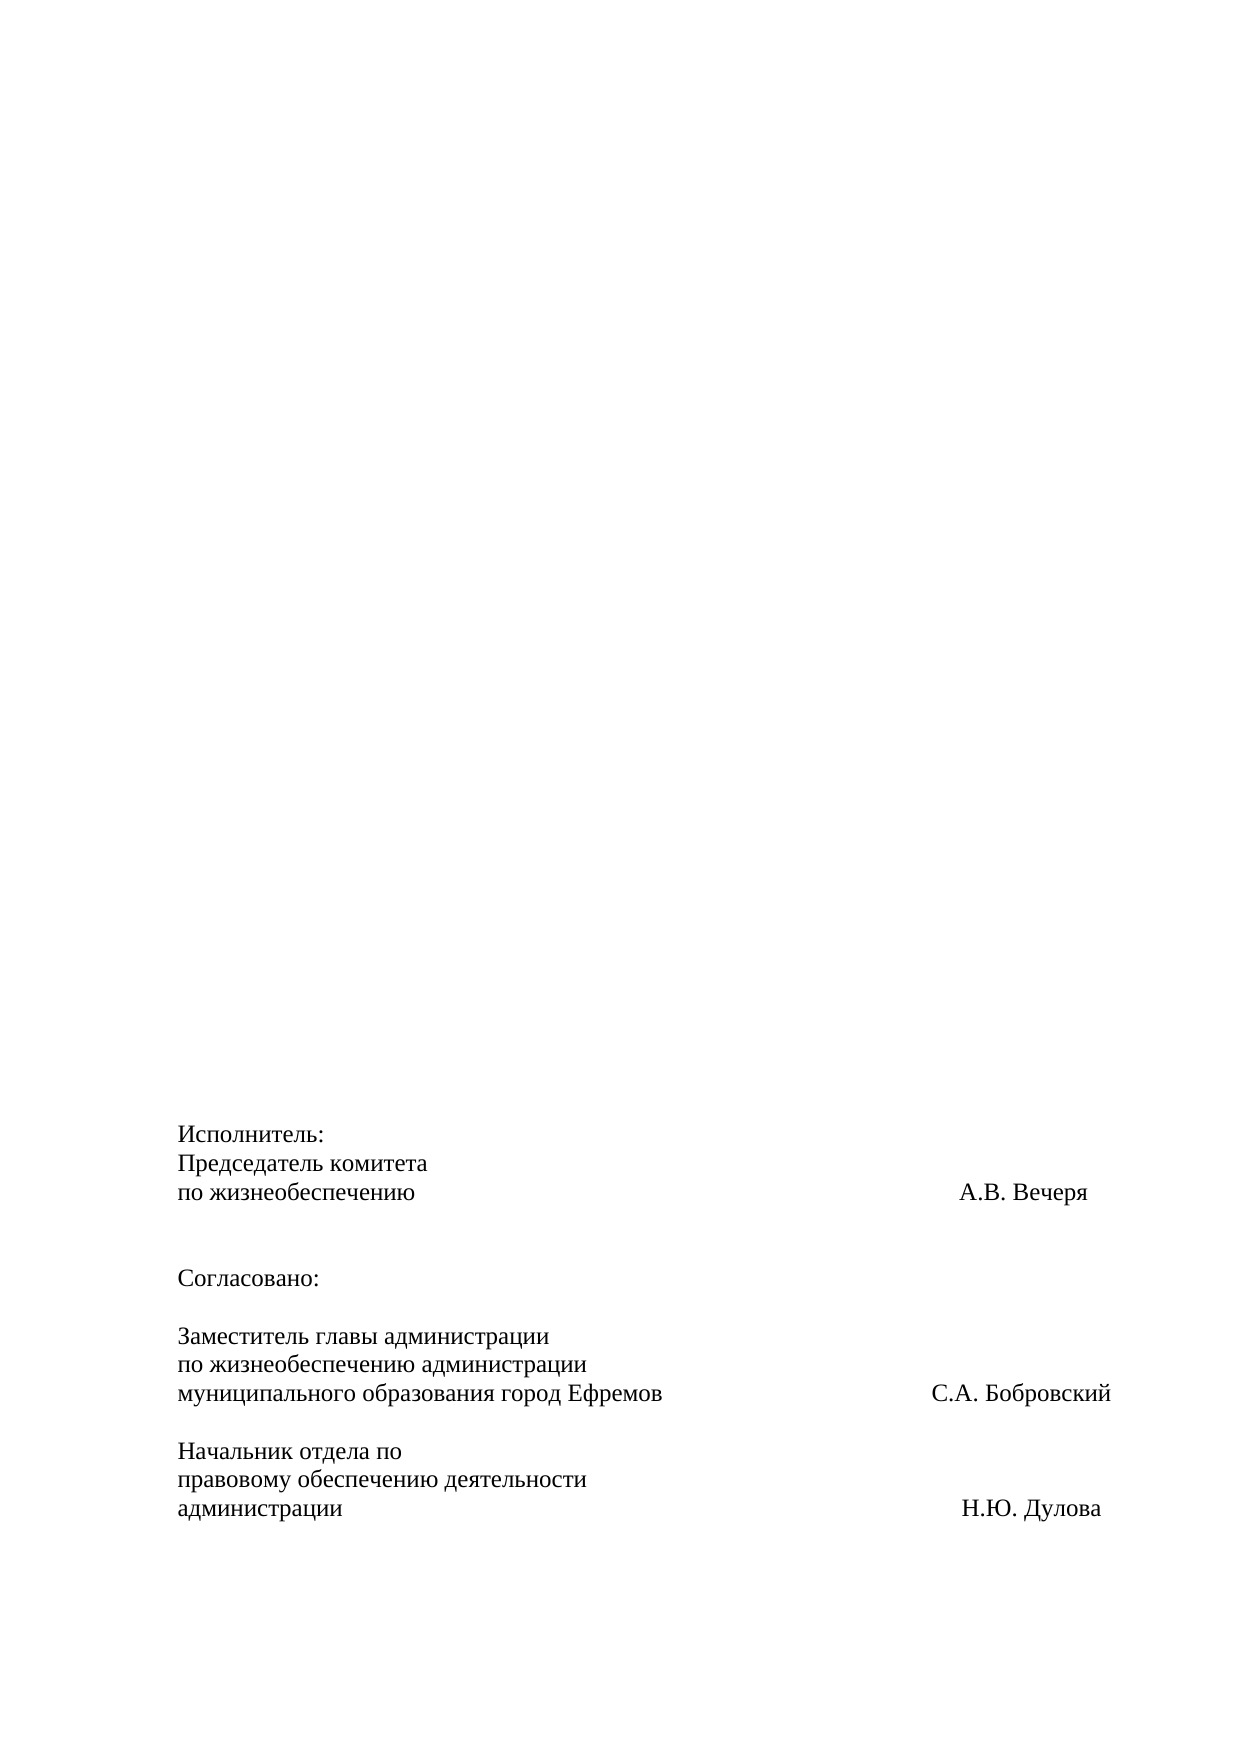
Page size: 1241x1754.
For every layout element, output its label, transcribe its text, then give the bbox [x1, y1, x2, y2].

text Согласовано: [177, 1263, 1152, 1292]
text Заместитель главы администрации [177, 1321, 1152, 1349]
text администрации Н.Ю. Дулова [177, 1493, 1152, 1522]
text по жизнеобеспечению А.В. Вечеря [177, 1177, 1152, 1206]
text Исполнитель: [177, 1119, 1152, 1148]
text Начальник отдела по [177, 1436, 1152, 1464]
text муниципального образования город Ефремов С.А. Бобровский [177, 1378, 1152, 1407]
text по жизнеобеспечению администрации [177, 1349, 1152, 1378]
text правовому обеспечению деятельности [177, 1464, 1152, 1493]
text Председатель комитета [177, 1148, 1152, 1177]
